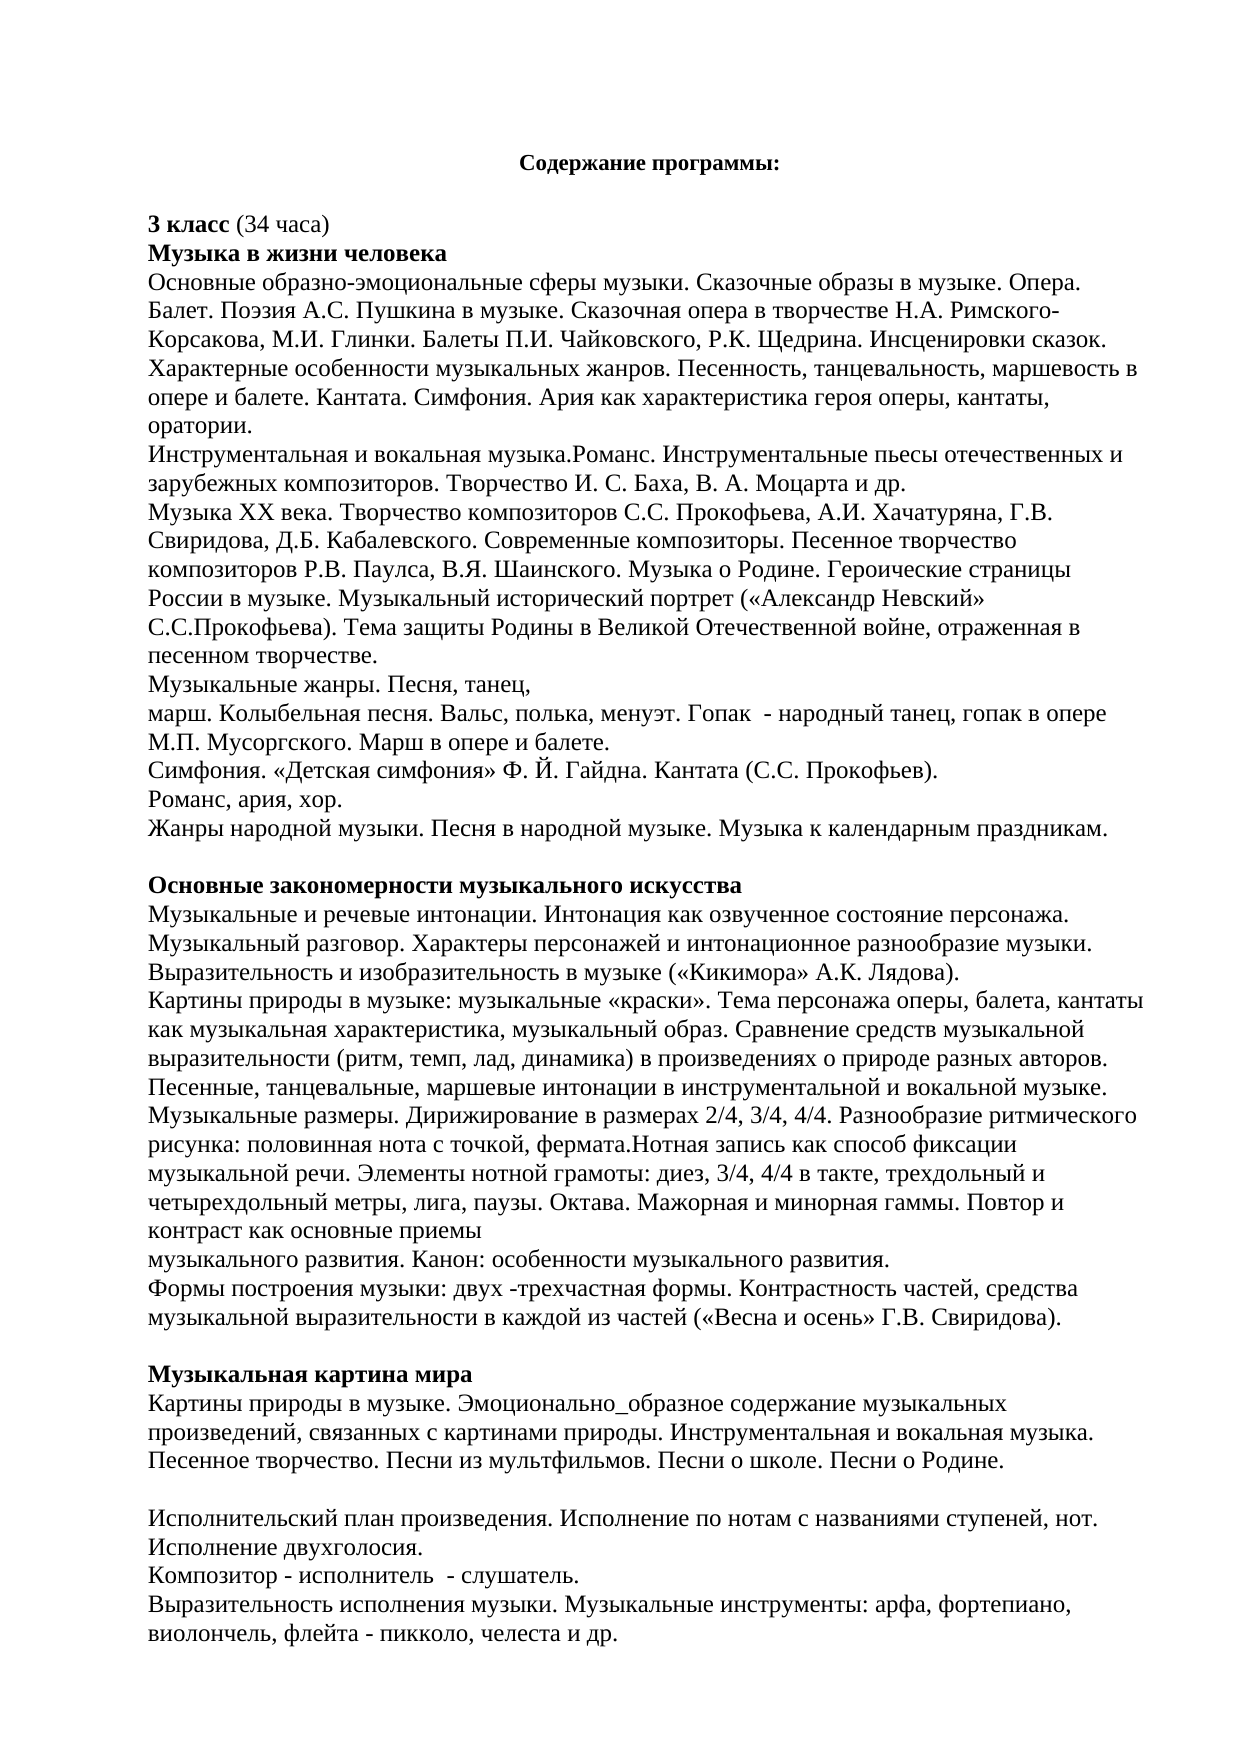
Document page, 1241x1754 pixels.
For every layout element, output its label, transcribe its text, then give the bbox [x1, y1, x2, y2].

text Исполнительский план произведения. Исполнение по нотам с названиями ступеней, нот. Исполнение двухголосия. [148, 1503, 1152, 1561]
text Песенное творчество. Песни из мультфильмов. Песни о школе. Песни о Родине. [148, 1446, 1152, 1474]
text Музыкальные и речевые интонации. Интонация как озвученное состояние персонажа. Музыкальный разговор. Характеры персонажей и интонационное разнообразие музыки. Выразительность и изобразительность в музыке («Кикимора» А.К. Лядова). [148, 899, 1152, 986]
text марш. Колыбельная песня. Вальс, полька, менуэт. Гопак - народный танец, гопак в опере М.П. Мусоргского. Марш в опере и балете. [148, 698, 1152, 756]
text Инструментальная и вокальная музыка.Романс. Инструментальные пьесы отечественных и зарубежных композиторов. Творчество И. С. Баха, В. А. Моцарта и др. [148, 439, 1152, 497]
text Характерные особенности музыкальных жанров. Песенность, танцевальность, маршевость в опере и балете. Кантата. Симфония. Ария как характеристика героя оперы, кантаты, оратории. [148, 353, 1152, 439]
text Песенные, танцевальные, маршевые интонации в инструментальной и вокальной музыке. [148, 1072, 1152, 1101]
text Содержание программы: [148, 149, 1152, 175]
text Выразительность исполнения музыки. Музыкальные инструменты: арфа, фортепиано, [148, 1589, 1152, 1618]
text Основные образно-эмоциональные сферы музыки. Сказочные образы в музыке. Опера. [148, 267, 1152, 296]
text как музыкальная характеристика, музыкальный образ. Сравнение средств музыкальной выразительности (ритм, темп, лад, динамика) в произведениях о природе разных авторов. [148, 1014, 1152, 1072]
text Картины природы в музыке. Эмоционально_образное содержание музыкальных [148, 1388, 1152, 1417]
text Музыкальная картина мира [148, 1359, 1152, 1388]
text произведений, связанных с картинами природы. Инструментальная и вокальная музыка. [148, 1417, 1152, 1446]
text Музыкальные размеры. Дирижирование в размерах 2/4, 3/4, 4/4. Разнообразие ритмического рисунка: половинная нота с точкой, фермата.Нотная запись как способ фиксации музыкальной речи. Элементы нотной грамоты: диез, 3/4, 4/4 в такте, трехдольный и четырехдольный метры, лига, паузы. Октава. Мажорная и минорная гаммы. Повтор и контраст как основные приемы [148, 1101, 1152, 1244]
text виолончель, флейта - пикколо, челеста и др. [148, 1618, 1152, 1647]
text Музыка в жизни человека [148, 238, 1152, 267]
text Композитор - исполнитель - слушатель. [148, 1561, 1152, 1589]
text Формы построения музыки: двух -трехчастная формы. Контрастность частей, средства музыкальной выразительности в каждой из частей («Весна и осень» Г.В. Свиридова). [148, 1273, 1152, 1331]
text музыкального развития. Канон: особенности музыкального развития. [148, 1244, 1152, 1273]
text Музыкальные жанры. Песня, танец, [148, 669, 1152, 698]
text Балет. Поэзия А.С. Пушкина в музыке. Сказочная опера в творчестве Н.А. Римского-Корсакова, М.И. Глинки. Балеты П.И. Чайковского, Р.К. Щедрина. Инсценировки сказок. [148, 296, 1152, 353]
text Картины природы в музыке: музыкальные «краски». Тема персонажа оперы, балета, кантаты [148, 986, 1152, 1014]
text Романс, ария, хор. [148, 784, 1152, 813]
text Симфония. «Детская симфония» Ф. Й. Гайдна. Кантата (С.С. Прокофьев). [148, 756, 1152, 784]
text Основные закономерности музыкального искусства [148, 871, 1152, 899]
text 3 класс (34 часа) [148, 209, 1152, 238]
text Жанры народной музыки. Песня в народной музыке. Музыка к календарным праздникам. [148, 813, 1152, 842]
text Музыка XX века. Творчество композиторов С.С. Прокофьева, А.И. Хачатуряна, Г.В. Свиридова, Д.Б. Кабалевского. Современные композиторы. Песенное творчество композиторов Р.В. Паулса, В.Я. Шаинского. Музыка о Родине. Героические страницы России в музыке. Музыкальный исторический портрет («Александр Невский» С.С.Прокофьева). Тема защиты Родины в Великой Отечественной войне, отраженная в песенном творчестве. [148, 497, 1152, 669]
